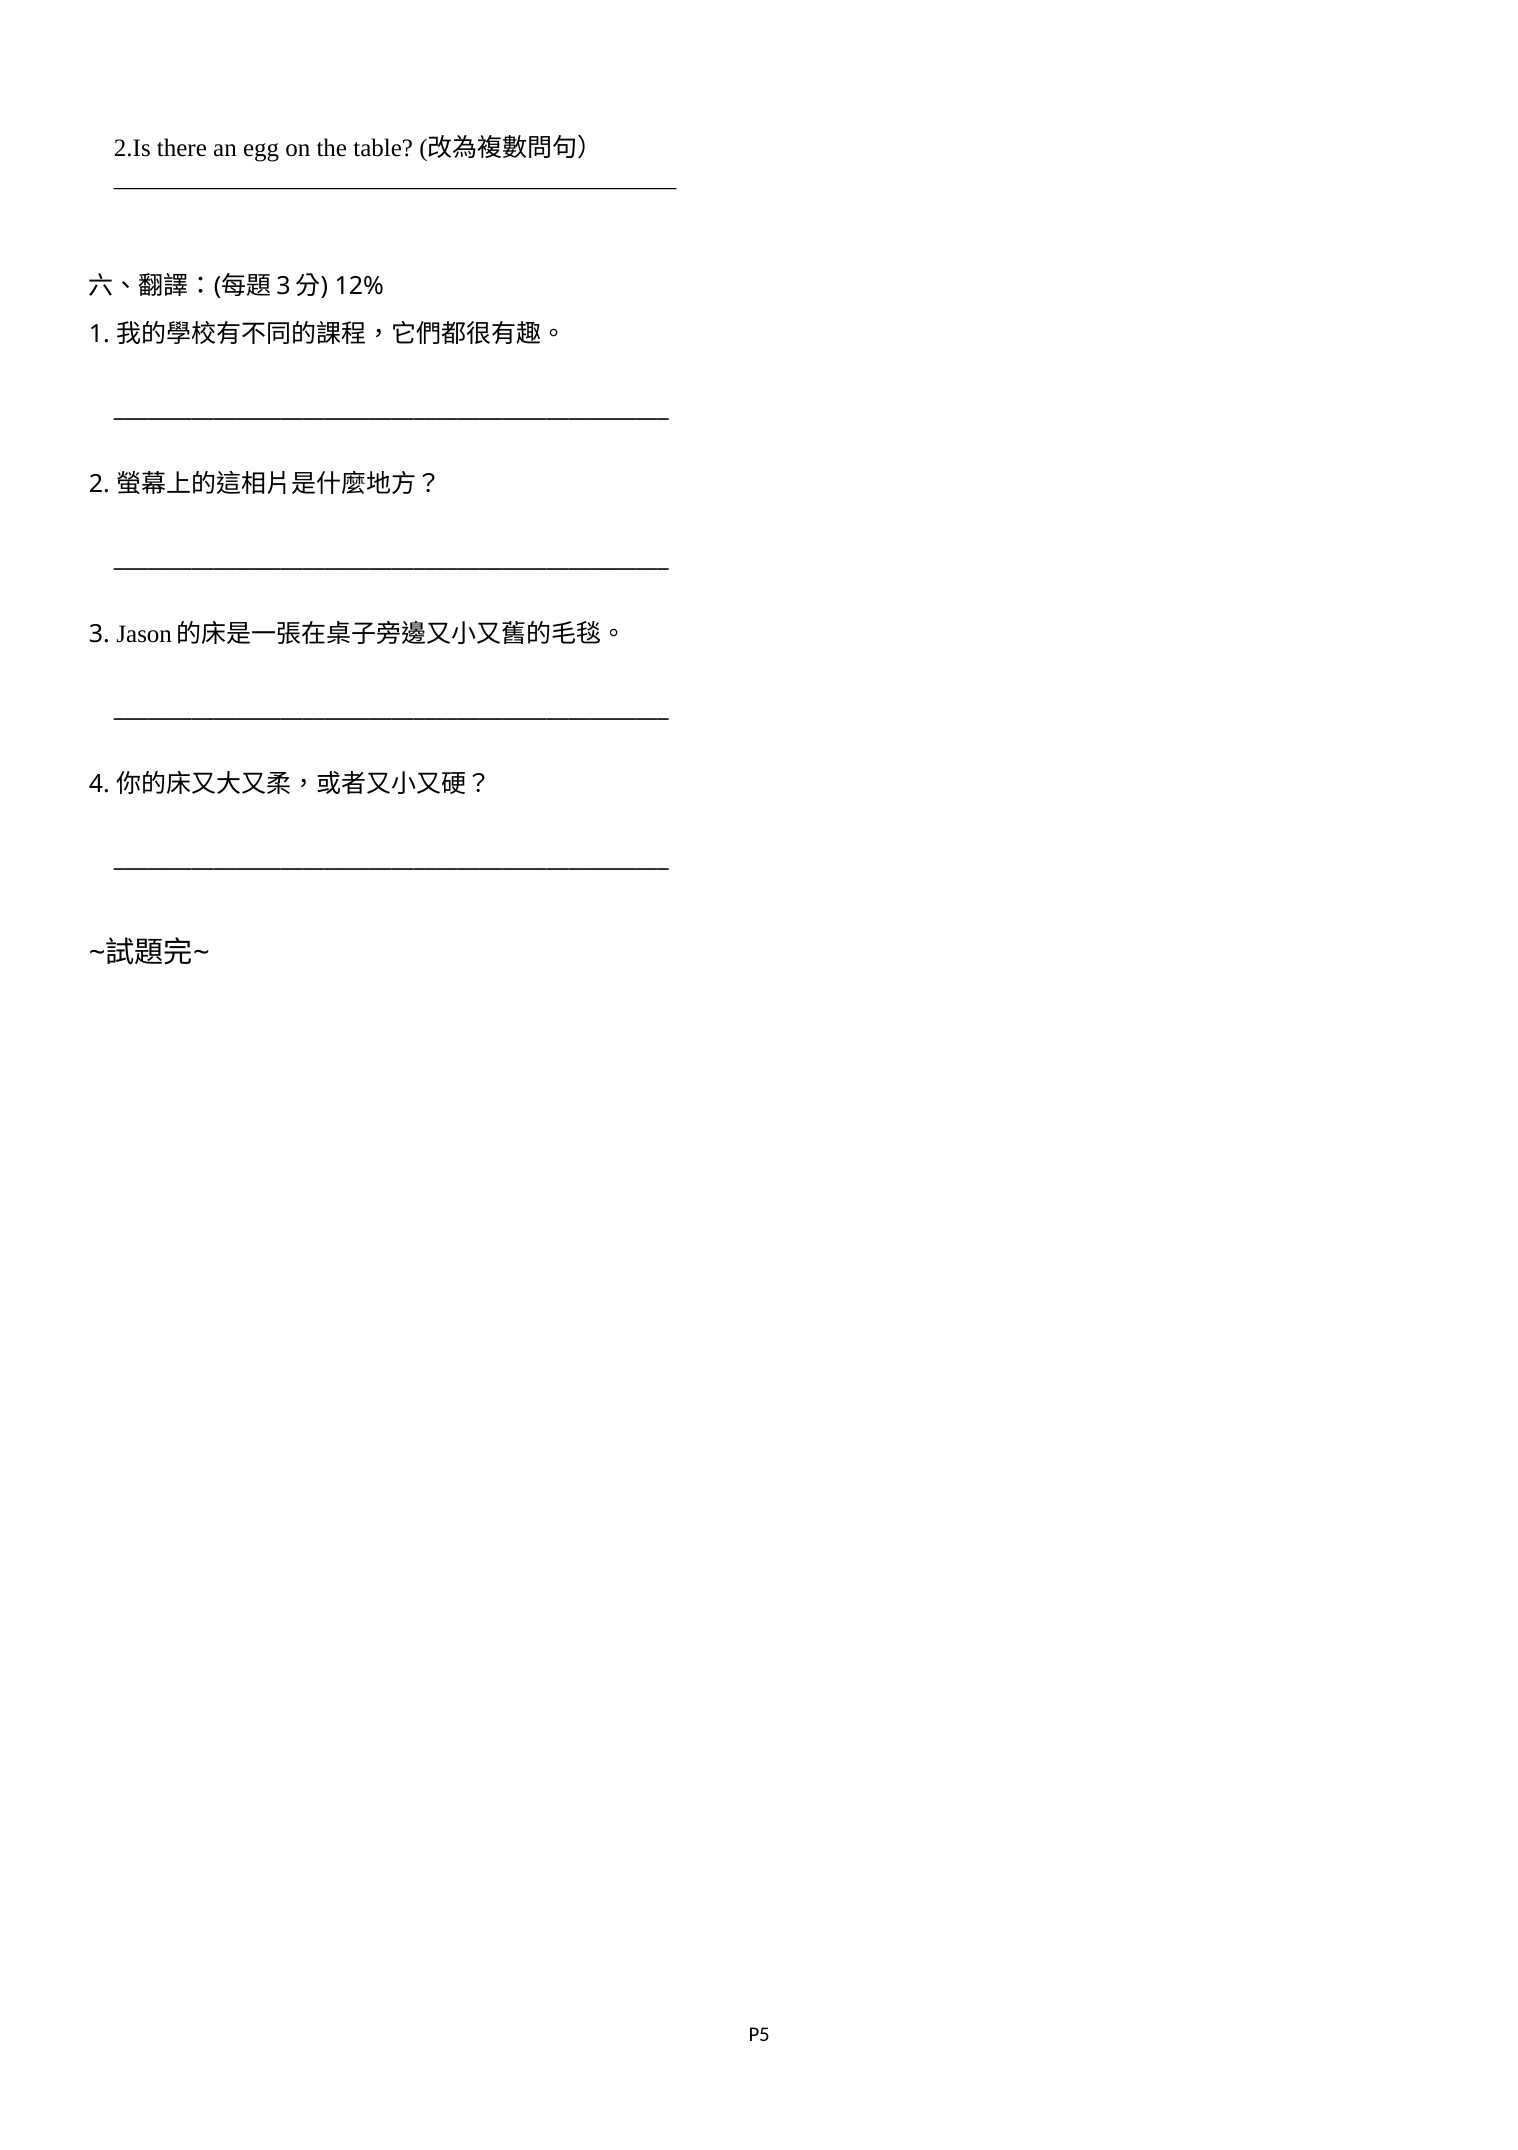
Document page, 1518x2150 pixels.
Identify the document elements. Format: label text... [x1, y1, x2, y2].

text ~試題完~ [89, 913, 1429, 988]
text 3. Jason的床是一張在桌子旁邊又小又舊的毛毯。 [89, 613, 1429, 650]
text __________________________________________________ [114, 688, 1429, 725]
text __________________________________________________ [114, 388, 1429, 425]
text 1. 我的學校有不同的課程，它們都很有趣。 [89, 313, 1429, 350]
text 4. 你的床又大又柔，或者又小又硬？ [89, 763, 1429, 800]
text 2.Is there an egg on the table? (改為複數問句） _____________________________________________ [114, 127, 1429, 192]
text 六、翻譯：(每題3分) 12% [89, 265, 1429, 301]
text __________________________________________________ [114, 538, 1429, 575]
text __________________________________________________ [114, 838, 1429, 875]
text 2. 螢幕上的這相片是什麼地方？ [89, 463, 1429, 500]
